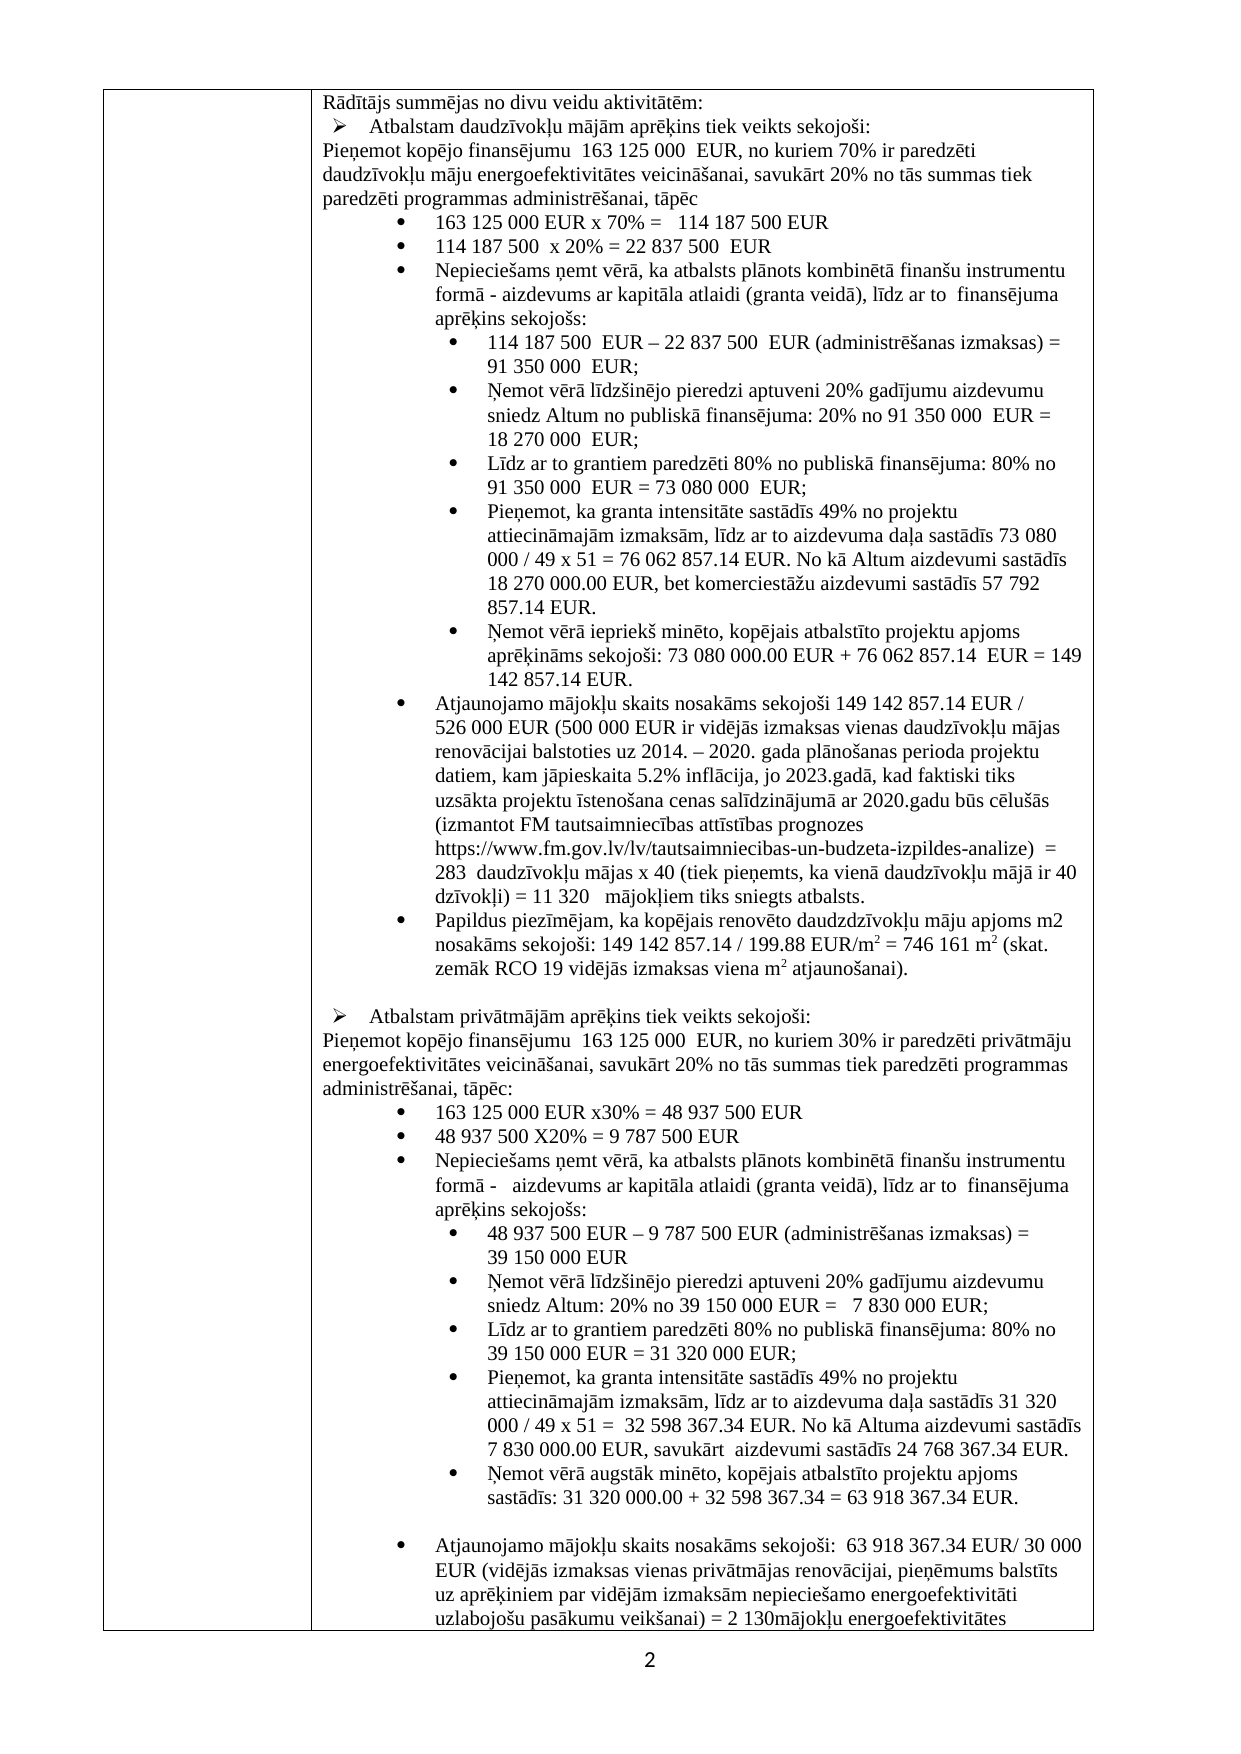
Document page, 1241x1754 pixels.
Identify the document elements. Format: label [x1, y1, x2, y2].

table_cell [312, 90, 1093, 1630]
